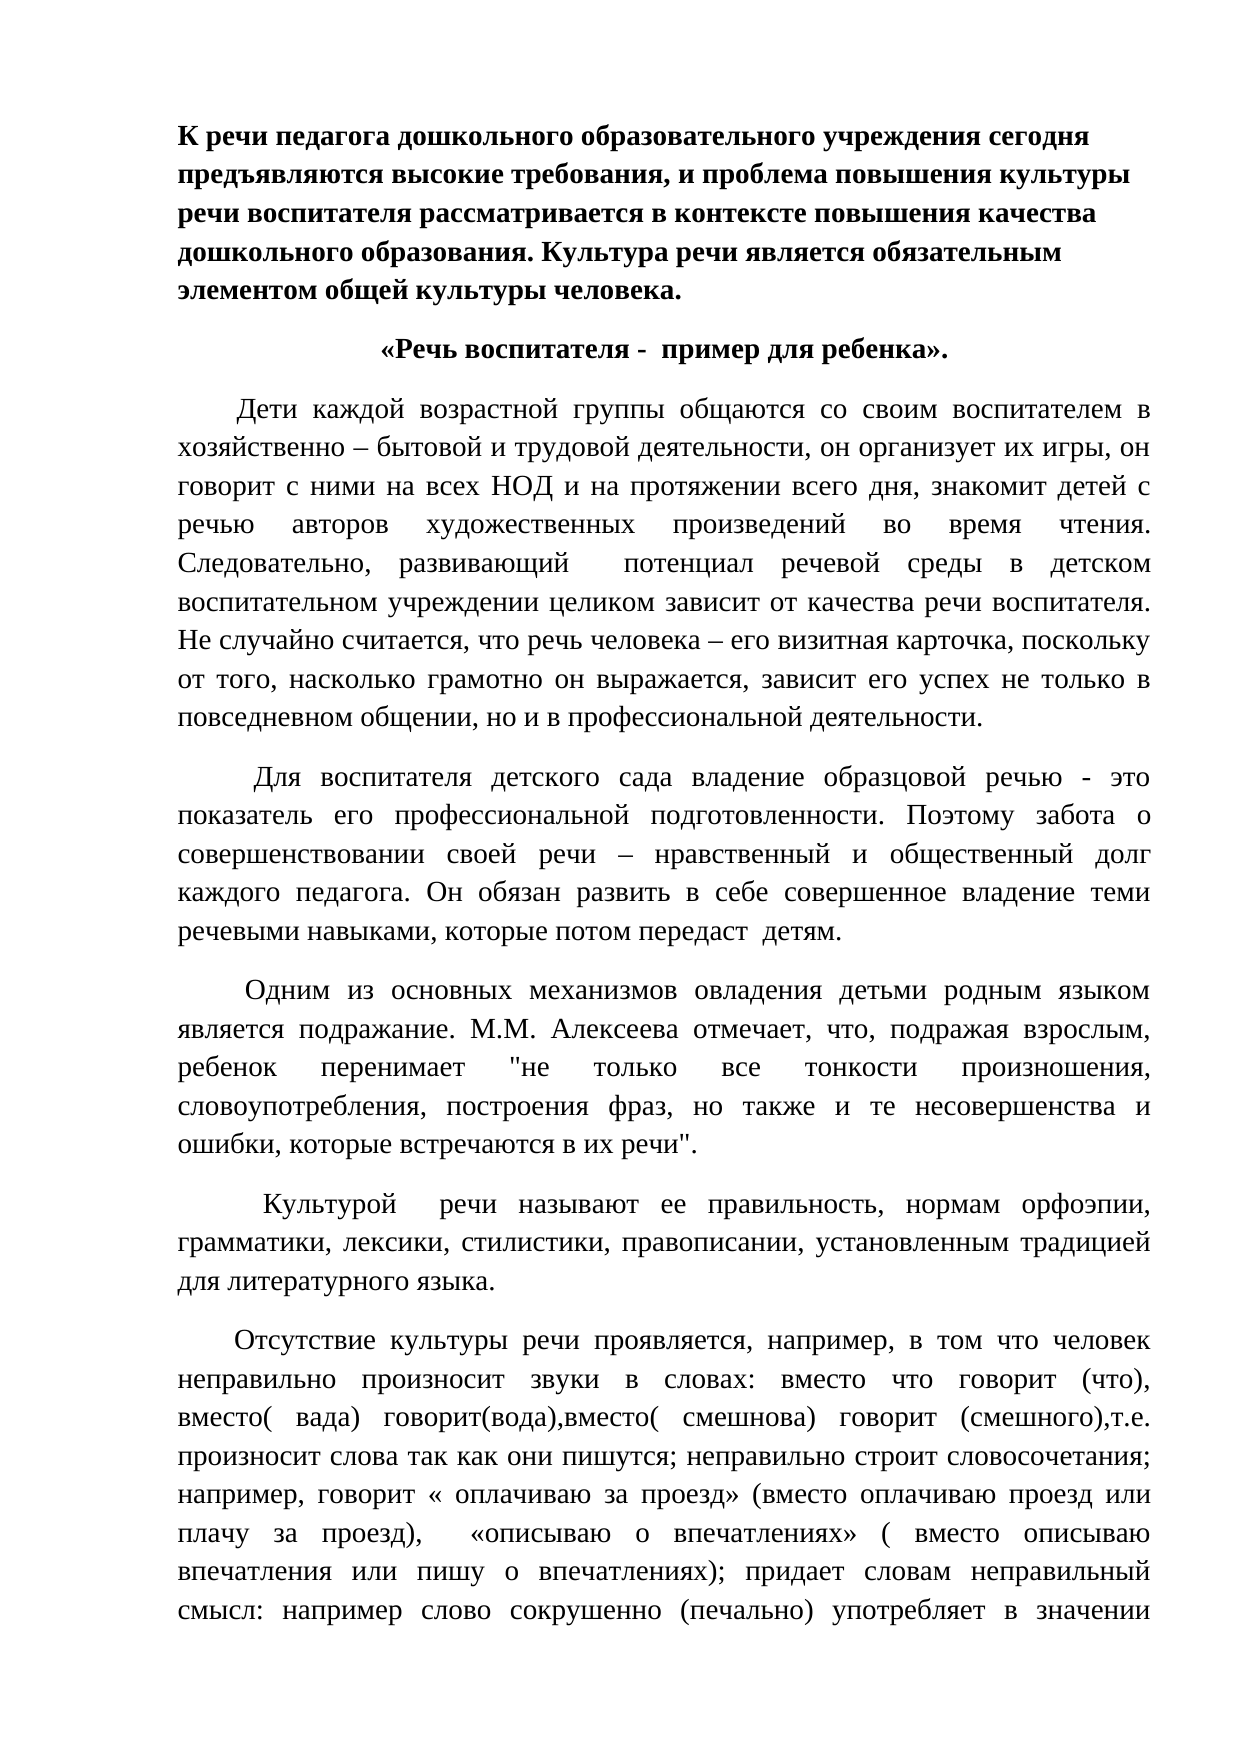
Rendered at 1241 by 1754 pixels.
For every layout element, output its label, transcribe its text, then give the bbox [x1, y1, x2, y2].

text Культурой речи называют ее правильность, нормам орфоэпии, грамматики, лексики, стилистики, правописании, установленным традицией для литературного языка. [177, 1186, 1152, 1296]
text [177, 1322, 1152, 1626]
text «Речь воспитателя - пример для ребенка». [177, 332, 1152, 365]
text К речи педагога дошкольного образовательного учреждения сегодня предъявляются высокие требования, и проблема повышения культуры речи воспитателя рассматривается в контексте повышения качества дошкольного образования. Культура речи является обязательным элементом общей культуры человека. [177, 118, 1152, 306]
text Для воспитателя детского сада владение образцовой речью - это показатель его профессиональной подготовленности. Поэтому забота о совершенствовании своей речи – нравственный и общественный долг каждого педагога. Он обязан развить в себе совершенное владение теми речевыми навыками, которые потом передаст детям. [177, 759, 1152, 946]
text Дети каждой возрастной группы общаются со своим воспитателем в хозяйственно – бытовой и трудовой деятельности, он организует их игры, он говорит с ними на всех НОД и на протяжении всего дня, знакомит детей с речью авторов художественных произведений во время чтения. Следовательно, развивающий потенциал речевой среды в детском воспитательном учреждении целиком зависит от качества речи воспитателя. Не случайно считается, что речь человека – его визитная карточка, поскольку от того, насколько грамотно он выражается, зависит его успех не только в повседневном общении, но и в профессиональной деятельности. [177, 391, 1152, 733]
text Одним из основных механизмов овладения детьми родным языком является подражание. М.М. Алексеева отмечает, что, подражая взрослым, ребенок перенимает "не только все тонкости произношения, словоупотребления, построения фраз, но также и те несовершенства и ошибки, которые встречаются в их речи". [177, 972, 1152, 1160]
